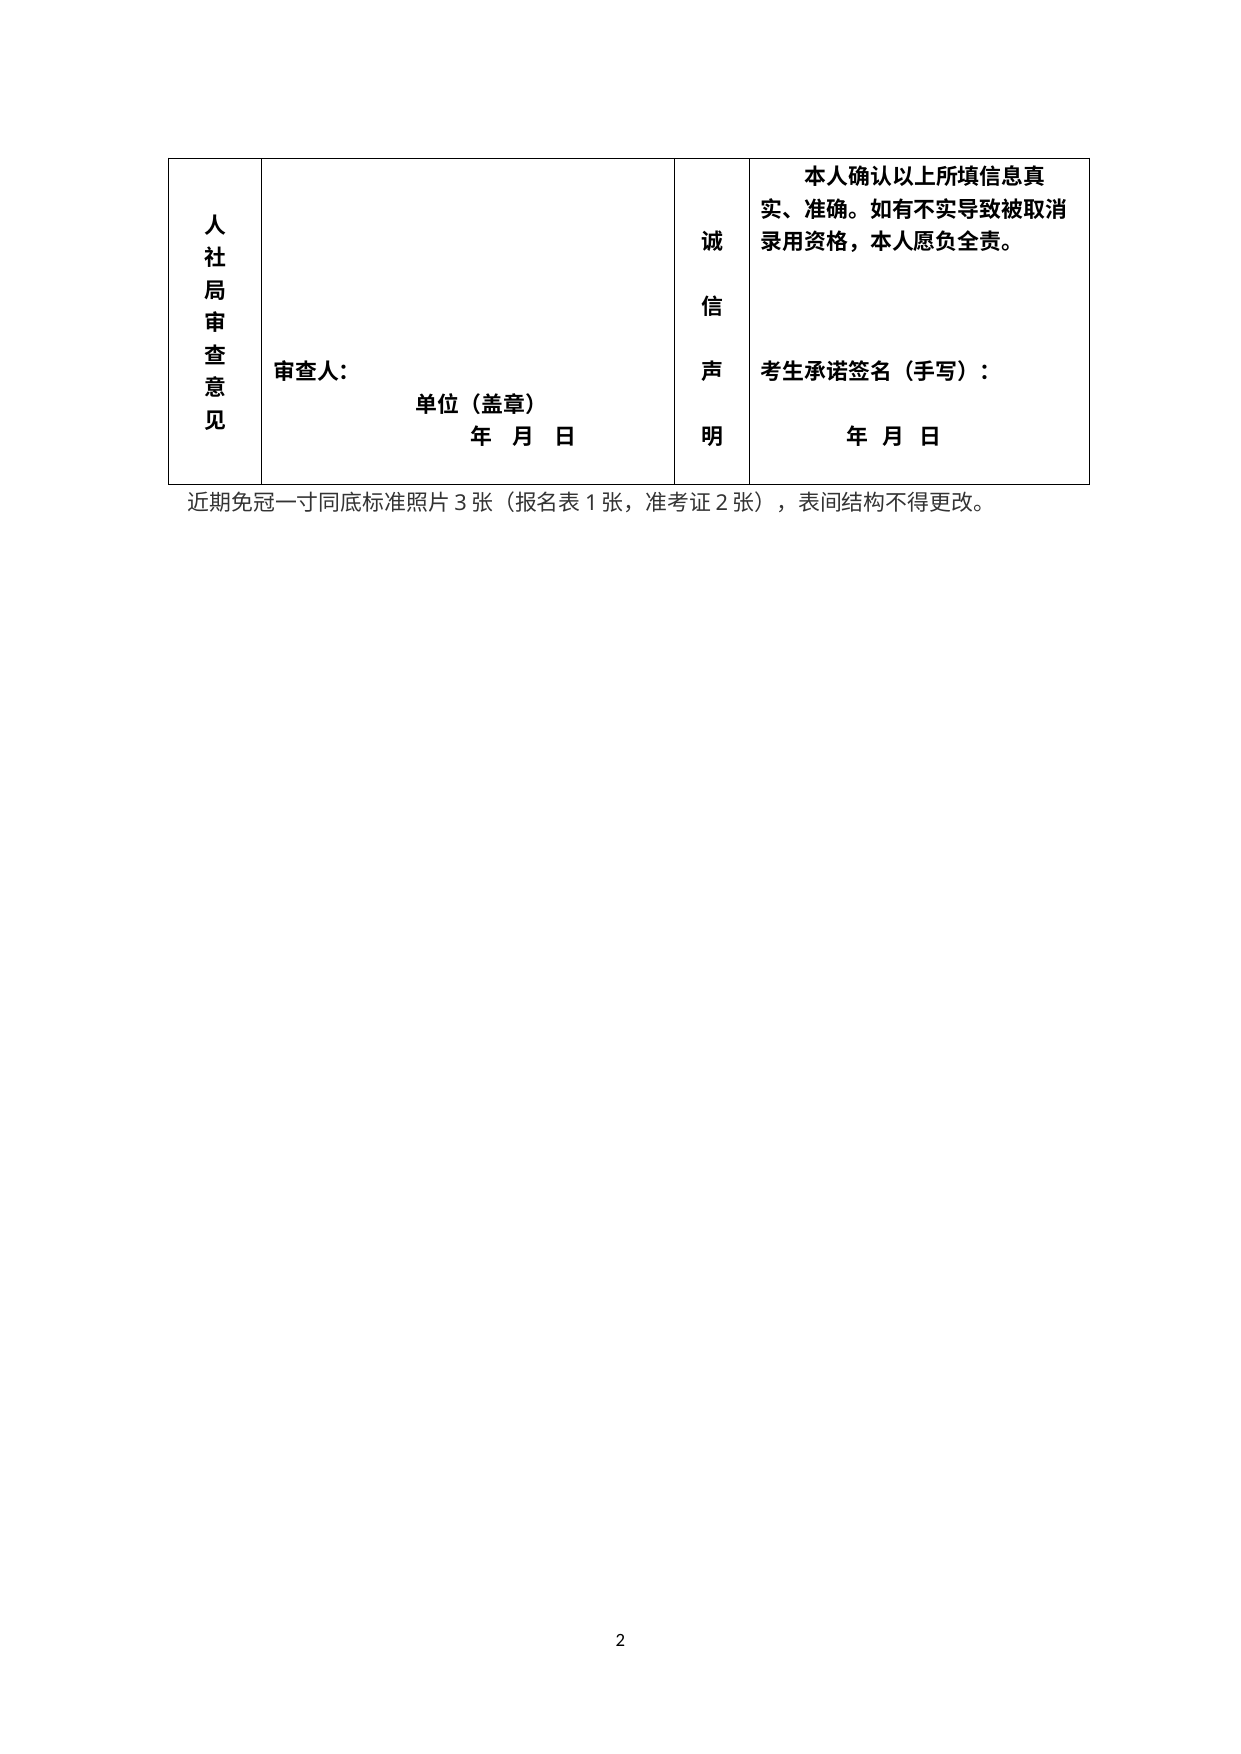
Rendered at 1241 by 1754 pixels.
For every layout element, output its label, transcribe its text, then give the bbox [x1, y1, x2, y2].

table_cell 诚 信 声 明 [675, 159, 749, 484]
text 近期免冠一寸同底标准照片3张（报名表1张，准考证2张），表间结构不得更改。 [187, 485, 1051, 517]
table_cell 审查人： 单位（盖章） 年 月 日 [262, 159, 674, 484]
table_cell 本人确认以上所填信息真实、准确。如有不实导致被取消录用资格，本人愿负全责。 考生承诺签名（手写）： 年 月 日 [750, 159, 1089, 484]
table_cell 人 社 局 审 查 意 见 [169, 159, 261, 484]
